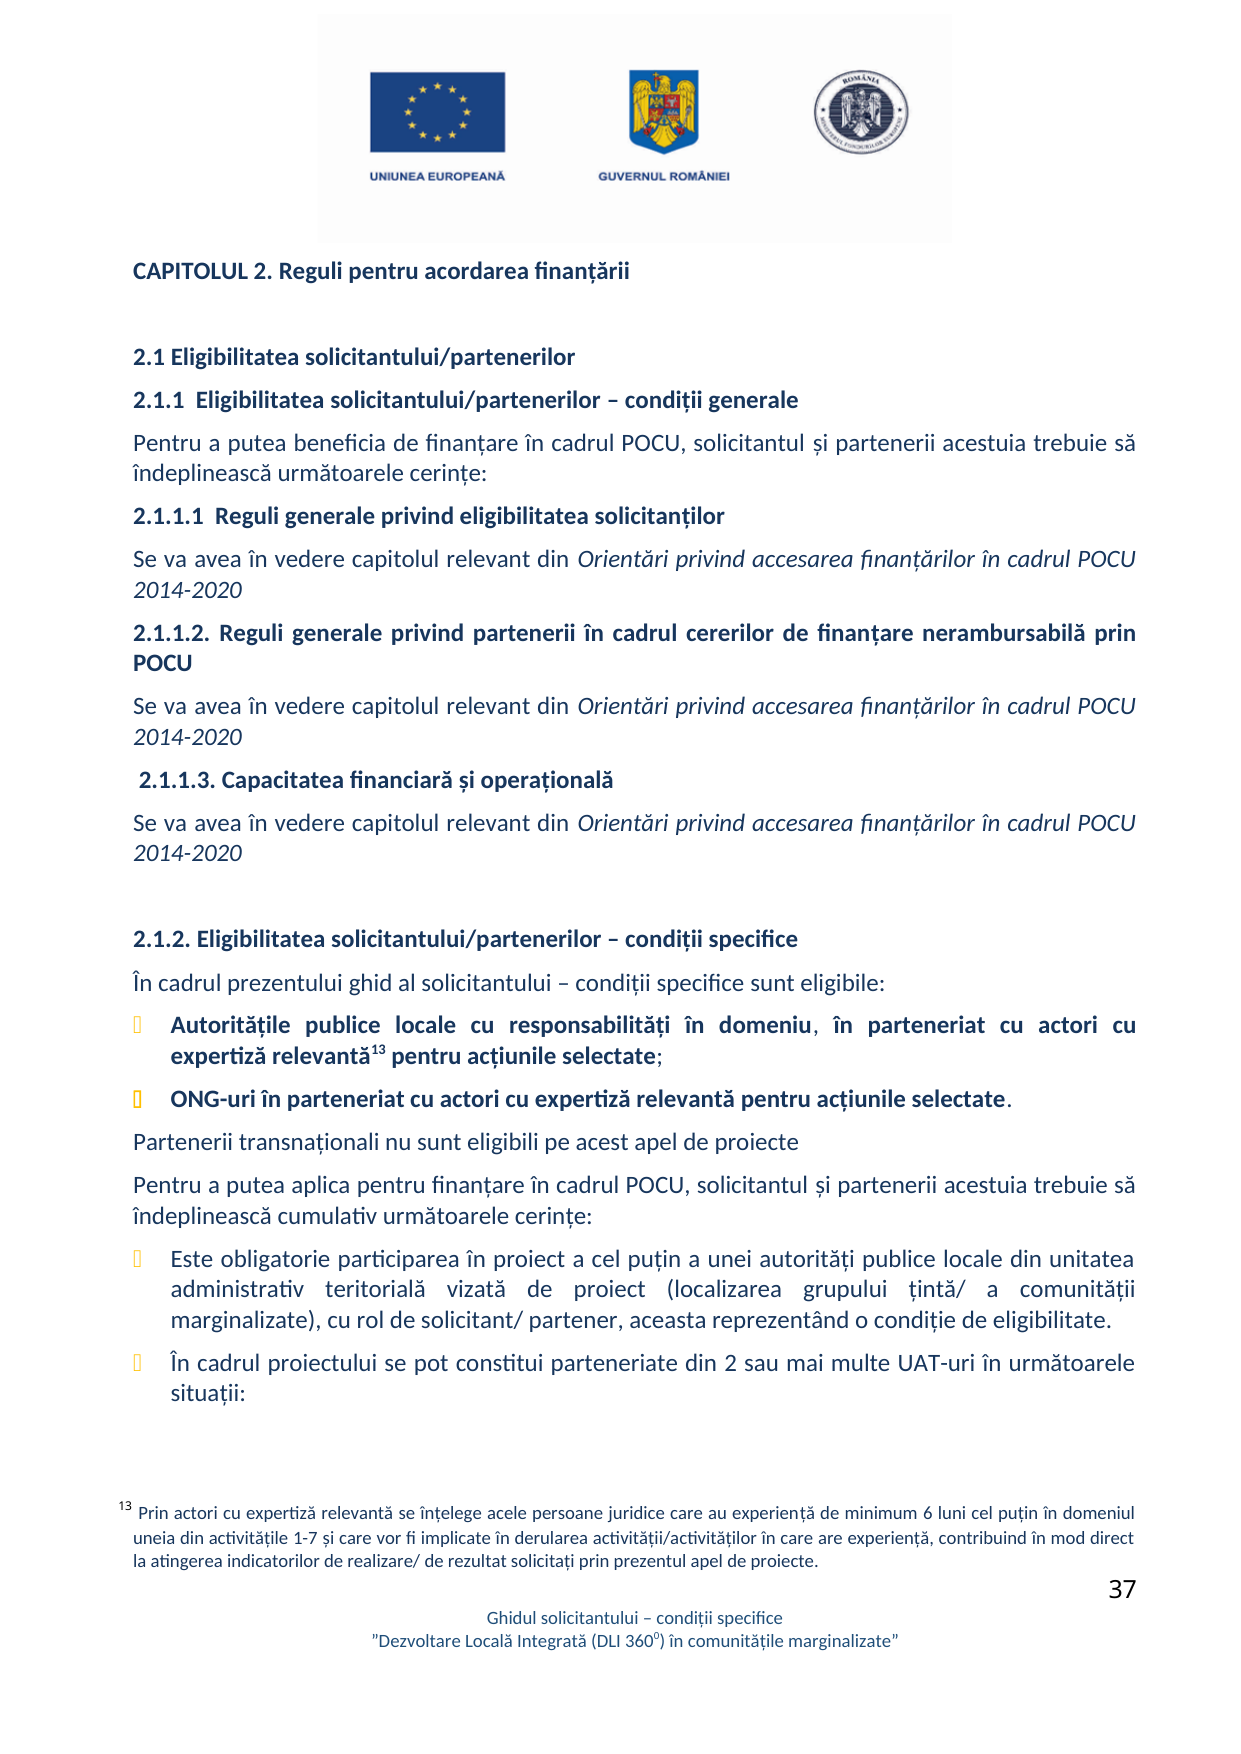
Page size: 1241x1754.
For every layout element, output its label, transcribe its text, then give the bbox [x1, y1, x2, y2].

subtitle 2.1 Eligibilitatea solicitantului/partenerilor [133, 341, 1137, 371]
text 2.1.1.3. Capacitatea financiară şi operaţională [133, 764, 1137, 794]
text 2.1.2. Eligibilitatea solicitantului/partenerilor – condiții specifice [133, 924, 1137, 954]
picture [317, 14, 953, 243]
text Se va avea în vedere capitolul relevant din Orientări privind accesarea finanțărilor în cadrul POCU 2014-2020 [133, 543, 1137, 604]
list Autoritățile publice locale cu responsabilități în domeniu, în parteneriat cu actori cu expertiză relevantă pentru acțiunile selectate; [133, 1010, 1137, 1071]
list ONG-uri în parteneriat cu actori cu expertiză relevantă pentru acțiunile selectate. [133, 1083, 1137, 1114]
text 2.1.1.2. Reguli generale privind partenerii în cadrul cererilor de finanţare nerambursabilă prin POCU [133, 617, 1137, 678]
text Se va avea în vedere capitolul relevant din Orientări privind accesarea finanțărilor în cadrul POCU 2014-2020 [133, 807, 1137, 868]
text Se va avea în vedere capitolul relevant din Orientări privind accesarea finanțărilor în cadrul POCU 2014-2020 [133, 691, 1137, 752]
text 2.1.1 Eligibilitatea solicitantului/partenerilor – condiții generale [133, 384, 1137, 414]
list În cadrul proiectului se pot constitui parteneriate din 2 sau mai multe UAT-uri în următoarele situații: [133, 1347, 1137, 1408]
text În cadrul prezentului ghid al solicitantului – condiții specifice sunt eligibile: [133, 967, 1137, 997]
text Pentru a putea aplica pentru finanțare în cadrul POCU, solicitantul și partenerii acestuia trebuie să îndeplinească cumulativ următoarele cerințe: [133, 1169, 1137, 1230]
subtitle CAPITOLUL 2. Reguli pentru acordarea finanțării [133, 255, 1137, 285]
text 2.1.1.1 Reguli generale privind eligibilitatea solicitanţilor [133, 500, 1137, 531]
list Este obligatorie participarea în proiect a cel puțin a unei autorități publice locale din unitatea administrativ teritorială vizată de proiect (localizarea grupului țintă/ a comunității marginalizate), cu rol de solicitant/ partener, aceasta reprezentând o condiție de eligibilitate. [133, 1243, 1137, 1334]
list Partenerii transnaționali nu sunt eligibili pe acest apel de proiecte [133, 1126, 1137, 1157]
text Pentru a putea beneficia de finanțare în cadrul POCU, solicitantul și partenerii acestuia trebuie să îndeplinească următoarele cerințe: [133, 427, 1137, 488]
